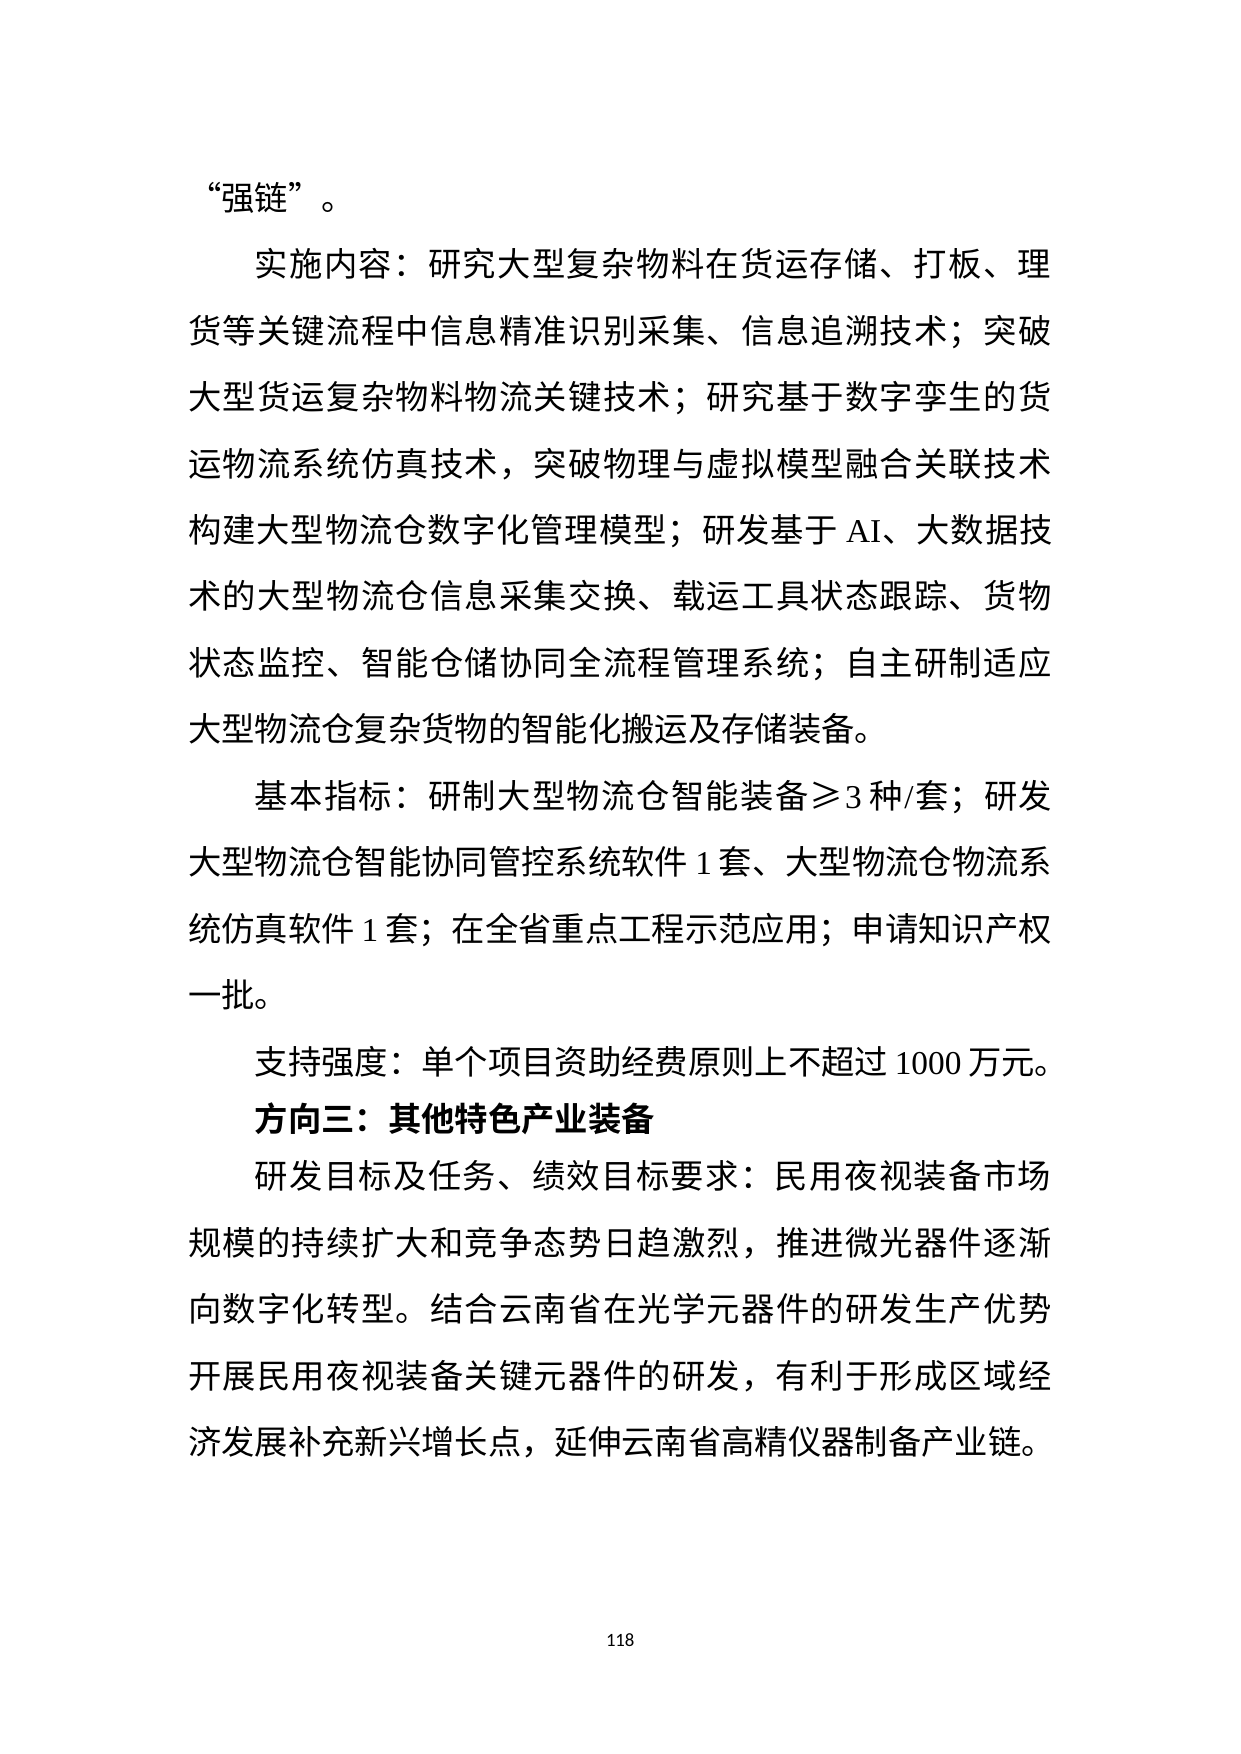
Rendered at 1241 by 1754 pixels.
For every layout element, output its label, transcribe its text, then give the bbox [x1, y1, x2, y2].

text 支持强度：单个项目资助经费原则上不超过1000万元。 [188, 1026, 1052, 1093]
text 研发目标及任务、绩效目标要求：民用夜视装备市场规模的持续扩大和竞争态势日趋激烈，推进微光器件逐渐向数字化转型。结合云南省在光学元器件的研发生产优势，开展民用夜视装备关键元器件的研发，有利于形成区域经济发展补充新兴增长点，延伸云南省高精仪器制备产业链。 [188, 1141, 1052, 1473]
text 实施内容：研究大型复杂物料在货运存储、打板、理货等关键流程中信息精准识别采集、信息追溯技术；突破大型货运复杂物料物流关键技术；研究基于数字孪生的货运物流系统仿真技术，突破物理与虚拟模型融合关联技术，构建大型物流仓数字化管理模型；研发基于AI、大数据技术的大型物流仓信息采集交换、载运工具状态跟踪、货物状态监控、智能仓储协同全流程管理系统；自主研制适应大型物流仓复杂货物的智能化搬运及存储装备。 [188, 229, 1052, 761]
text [188, 162, 1052, 229]
text 基本指标：研制大型物流仓智能装备≥3种/套；研发大型物流仓智能协同管控系统软件1套、大型物流仓物流系统仿真软件1套；在全省重点工程示范应用；申请知识产权一批。 [188, 761, 1052, 1026]
text 方向三：其他特色产业装备 [188, 1093, 1052, 1141]
